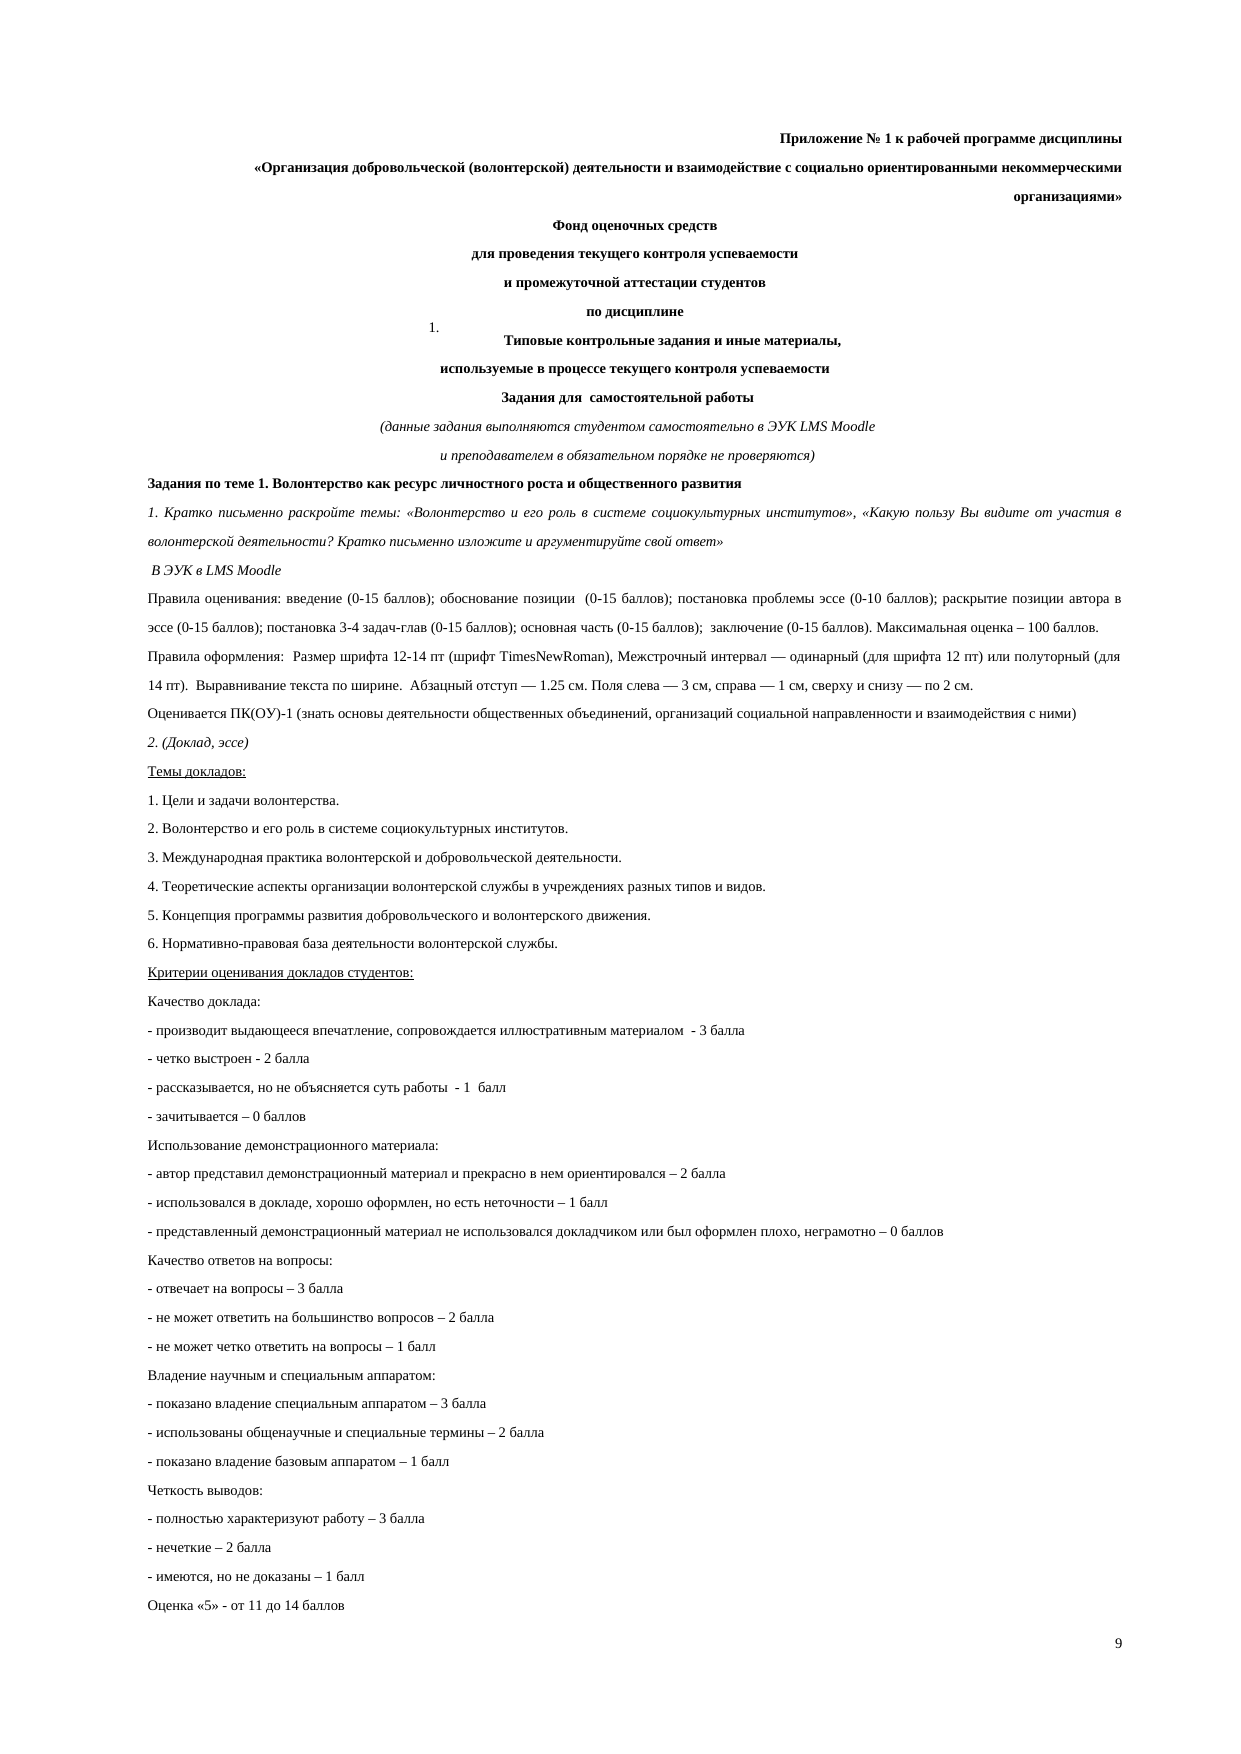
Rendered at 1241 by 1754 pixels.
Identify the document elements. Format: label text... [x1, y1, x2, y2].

text Задания по теме 1. Волонтерство как ресурс личностного роста и общественного развития [147, 463, 1122, 492]
text - показано владение специальным аппаратом – 3 балла [147, 1383, 1122, 1412]
text используемые в процессе текущего контроля успеваемости [147, 348, 1122, 377]
text - не может четко ответить на вопросы – 1 балл [147, 1326, 1122, 1354]
text для проведения текущего контроля успеваемости [147, 233, 1122, 262]
text 1. Цели и задачи волонтерства. [147, 779, 1122, 808]
text 5. Концепция программы развития добровольческого и волонтерского движения. [147, 894, 1122, 923]
text Приложение № 1 к рабочей программе дисциплины [147, 118, 1122, 147]
text Качество ответов на вопросы: [147, 1239, 1122, 1268]
text Задания для самостоятельной работы [147, 377, 1107, 406]
text - рассказывается, но не объясняется суть работы - 1 балл [147, 1067, 1122, 1096]
text Использование демонстрационного материала: [147, 1124, 1122, 1153]
text Владение научным и специальным аппаратом: [147, 1354, 1122, 1383]
text Критерии оценивания докладов студентов: [147, 952, 1122, 981]
text - имеются, но не доказаны – 1 балл [147, 1556, 1122, 1584]
text 6. Нормативно-правовая база деятельности волонтерской службы. [147, 923, 1122, 952]
text Темы докладов: [147, 751, 1122, 779]
text Качество доклада: [147, 981, 1122, 1009]
text 4. Теоретические аспекты организации волонтерской службы в учреждениях разных типов и видов. [147, 866, 1122, 894]
text и промежуточной аттестации студентов [147, 262, 1122, 291]
text 2. Волонтерство и его роль в системе социокультурных институтов. [147, 808, 1122, 837]
text и преподавателем в обязательном порядке не проверяются) [147, 434, 1107, 463]
text Фонд оценочных средств [147, 204, 1122, 233]
text Четкость выводов: [147, 1469, 1122, 1498]
text Правила оценивания: введение (0-15 баллов); обоснование позиции (0-15 баллов); постановка проблемы эссе (0-10 баллов); раскрытие позиции автора в эссе (0-15 баллов); постановка 3-4 задач-глав (0-15 баллов); основная часть (0-15 баллов); заключение (0-15 баллов). Максимальная оценка – 100 баллов. [147, 578, 1122, 636]
text Правила оформления: Размер шрифта 12-14 пт (шрифт TimesNewRoman), Межстрочный интервал — одинарный (для шрифта 12 пт) или полуторный (для 14 пт). Выравнивание текста по ширине. Абзацный отступ — 1.25 см. Поля слева — 3 см, справа — 1 см, сверху и снизу — по 2 см. [147, 636, 1122, 693]
text 1. Кратко письменно раскройте темы: «Волонтерство и его роль в системе социокультурных институтов», «Какую пользу Вы видите от участия в волонтерской деятельности? Кратко письменно изложите и аргументируйте свой ответ» [147, 492, 1122, 549]
text - отвечает на вопросы – 3 балла [147, 1268, 1122, 1297]
text - не может ответить на большинство вопросов – 2 балла [147, 1297, 1122, 1326]
text Оценивается ПК(ОУ)-1 (знать основы деятельности общественных объединений, организаций социальной направленности и взаимодействия с ними) [147, 693, 1122, 722]
text - нечеткие – 2 балла [147, 1527, 1122, 1556]
text - четко выстроен - 2 балла [147, 1038, 1122, 1067]
text - представленный демонстрационный материал не использовался докладчиком или был оформлен плохо, неграмотно – 0 баллов [147, 1211, 1122, 1239]
list Типовые контрольные задания и иные материалы, [147, 319, 1122, 348]
text 2. (Доклад, эссе) [147, 722, 1122, 751]
text - использовался в докладе, хорошо оформлен, но есть неточности – 1 балл [147, 1182, 1122, 1211]
text - полностью характеризуют работу – 3 балла [147, 1498, 1122, 1527]
text - автор представил демонстрационный материал и прекрасно в нем ориентировался – 2 балла [147, 1153, 1122, 1182]
text по дисциплине [147, 291, 1122, 319]
text - зачитывается – 0 баллов [147, 1096, 1122, 1124]
text - использованы общенаучные и специальные термины – 2 балла [147, 1412, 1122, 1441]
text 3. Международная практика волонтерской и добровольческой деятельности. [147, 837, 1122, 866]
text Оценка «5» - от 11 до 14 баллов [147, 1584, 1122, 1613]
text - производит выдающееся впечатление, сопровождается иллюстративным материалом - 3 балла [147, 1009, 1122, 1038]
text «Организация добровольческой (волонтерской) деятельности и взаимодействие с социально ориентированными некоммерческими организациями» [147, 147, 1013, 204]
text В ЭУК в LMS Moodle [147, 549, 1122, 578]
text (данные задания выполняются студентом самостоятельно в ЭУК LMS Moodle [147, 406, 1107, 434]
text - показано владение базовым аппаратом – 1 балл [147, 1441, 1122, 1469]
